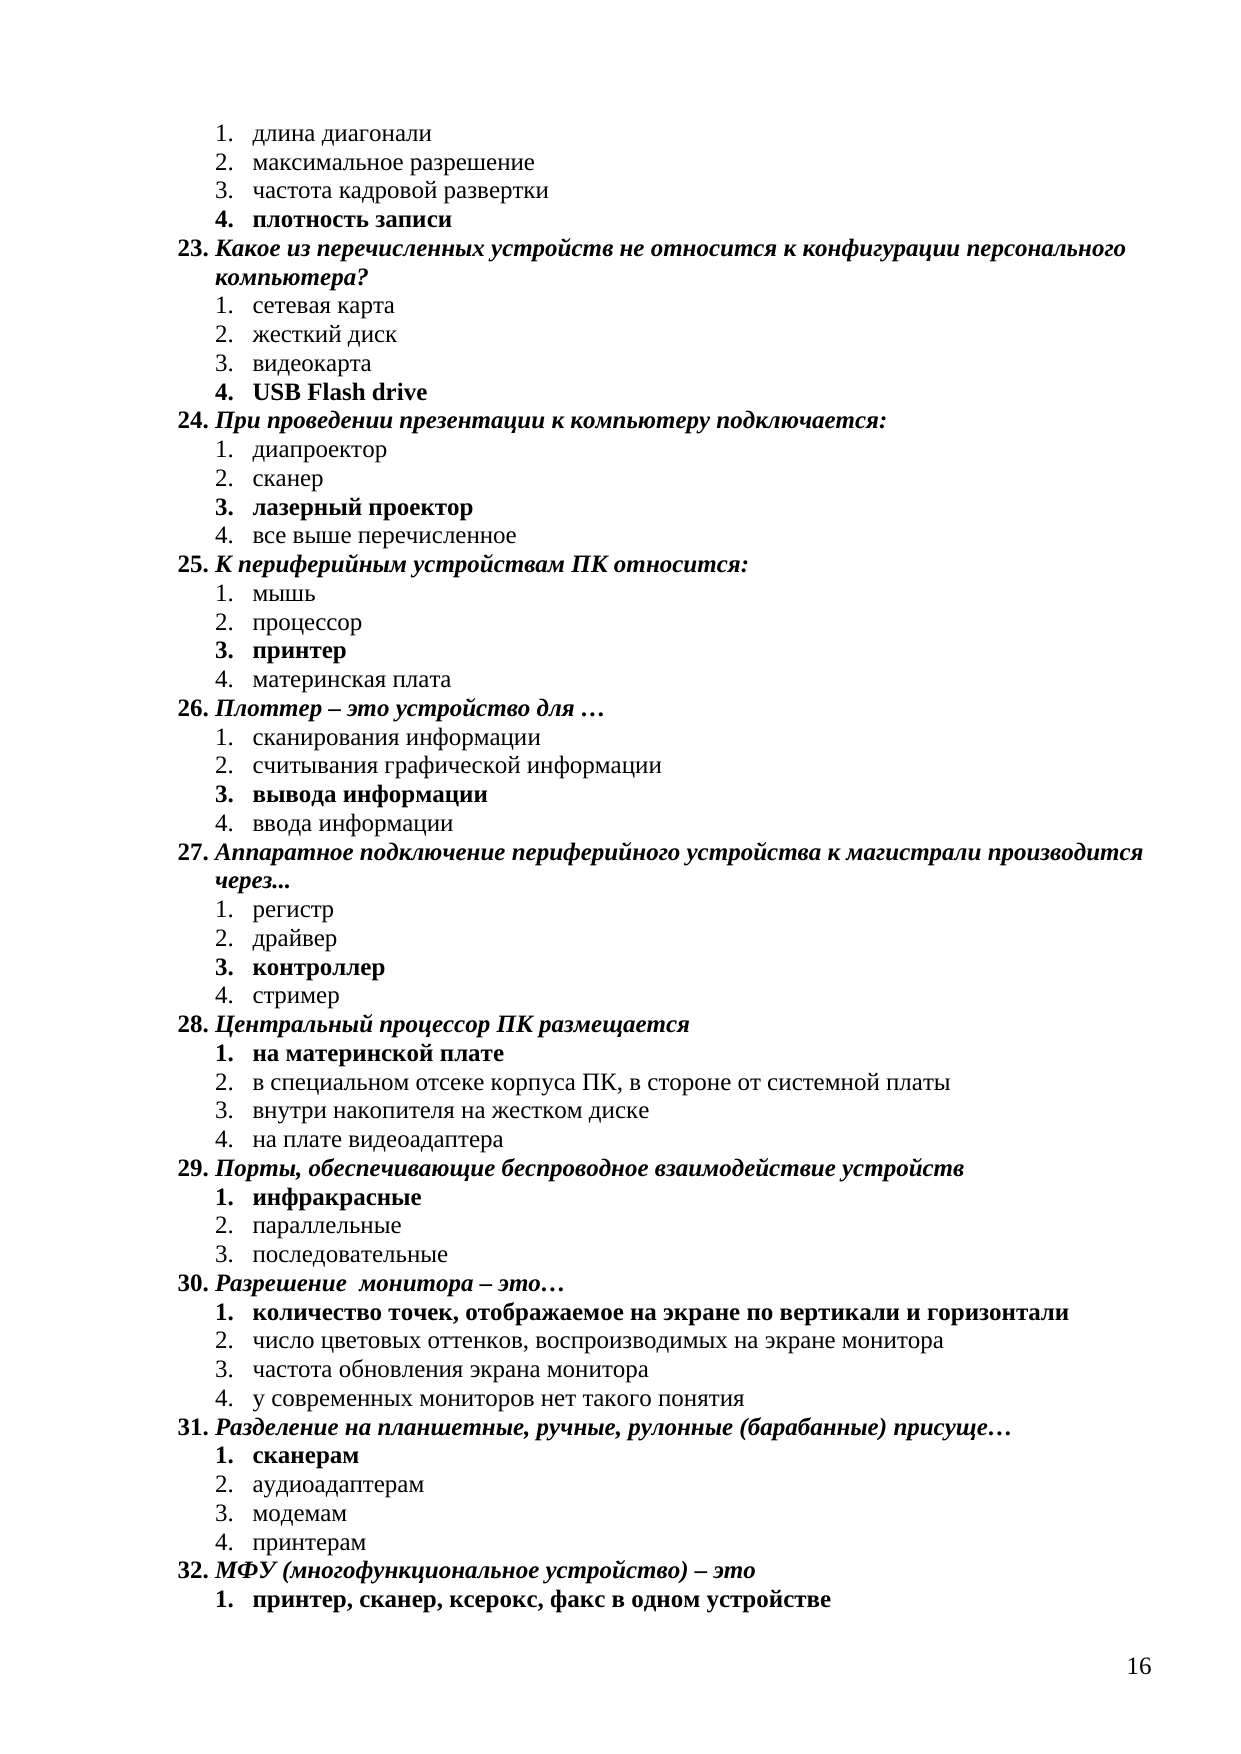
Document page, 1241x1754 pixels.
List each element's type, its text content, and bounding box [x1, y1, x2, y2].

list сканирования информации [215, 722, 1152, 751]
list инфракрасные [215, 1182, 1152, 1211]
list Какое из перечисленных устройств не относится к конфигурации персонального компьютера? [177, 233, 1152, 291]
list Разрешение монитора – это… [177, 1268, 1152, 1297]
list на плате видеоадаптера [215, 1124, 1152, 1153]
list плотность записи [215, 204, 1152, 233]
list материнская плата [215, 664, 1152, 693]
list в специальном отсеке корпуса ПК, в стороне от системной платы [215, 1067, 1152, 1096]
list все выше перечисленное [215, 521, 1152, 549]
list внутри накопителя на жестком диске [215, 1096, 1152, 1124]
list регистр [215, 894, 1152, 923]
list ввода информации [215, 808, 1152, 837]
list число цветовых оттенков, воспроизводимых на экране монитора [215, 1326, 1152, 1354]
list количество точек, отображаемое на экране по вертикали и горизонтали [215, 1297, 1152, 1326]
list аудиоадаптерам [215, 1469, 1152, 1498]
list вывода информации [215, 779, 1152, 808]
list принтерам [215, 1527, 1152, 1556]
list При проведении презентации к компьютеру подключается: [177, 406, 1152, 434]
list жесткий диск [215, 319, 1152, 348]
list на материнской плате [215, 1038, 1152, 1067]
list параллельные [215, 1211, 1152, 1239]
list Порты, обеспечивающие беспроводное взаимодействие устройств [177, 1153, 1152, 1182]
list USB Flash drive [215, 377, 1152, 406]
list сетевая карта [215, 291, 1152, 319]
list процессор [215, 607, 1152, 636]
list у современных мониторов нет такого понятия [215, 1383, 1152, 1412]
list считывания графической информации [215, 751, 1152, 779]
list лазерный проектор [215, 492, 1152, 521]
list Разделение на планшетные, ручные, рулонные (барабанные) присуще… [177, 1412, 1152, 1441]
list Аппаратное подключение периферийного устройства к магистрали производится через... [177, 837, 1152, 894]
list модемам [215, 1498, 1152, 1527]
list контроллер [215, 952, 1152, 981]
list мышь [215, 578, 1152, 607]
list частота обновления экрана монитора [215, 1354, 1152, 1383]
list принтер [215, 636, 1152, 664]
list длина диагонали [215, 118, 1152, 147]
list Плоттер – это устройство для … [177, 693, 1152, 722]
list сканерам [215, 1441, 1152, 1469]
list драйвер [215, 923, 1152, 952]
list МФУ (многофункциональное устройство) – это [177, 1556, 1152, 1584]
list видеокарта [215, 348, 1152, 377]
list частота кадровой развертки [215, 176, 1152, 204]
list последовательные [215, 1239, 1152, 1268]
list К периферийным устройствам ПК относится: [177, 549, 1152, 578]
list диапроектор [215, 434, 1152, 463]
list стример [215, 981, 1152, 1009]
list Центральный процессор ПК размещается [177, 1009, 1152, 1038]
list максимальное разрешение [215, 147, 1152, 176]
list сканер [215, 463, 1152, 492]
list принтер, сканер, ксерокс, факс в одном устройстве [215, 1584, 1152, 1613]
